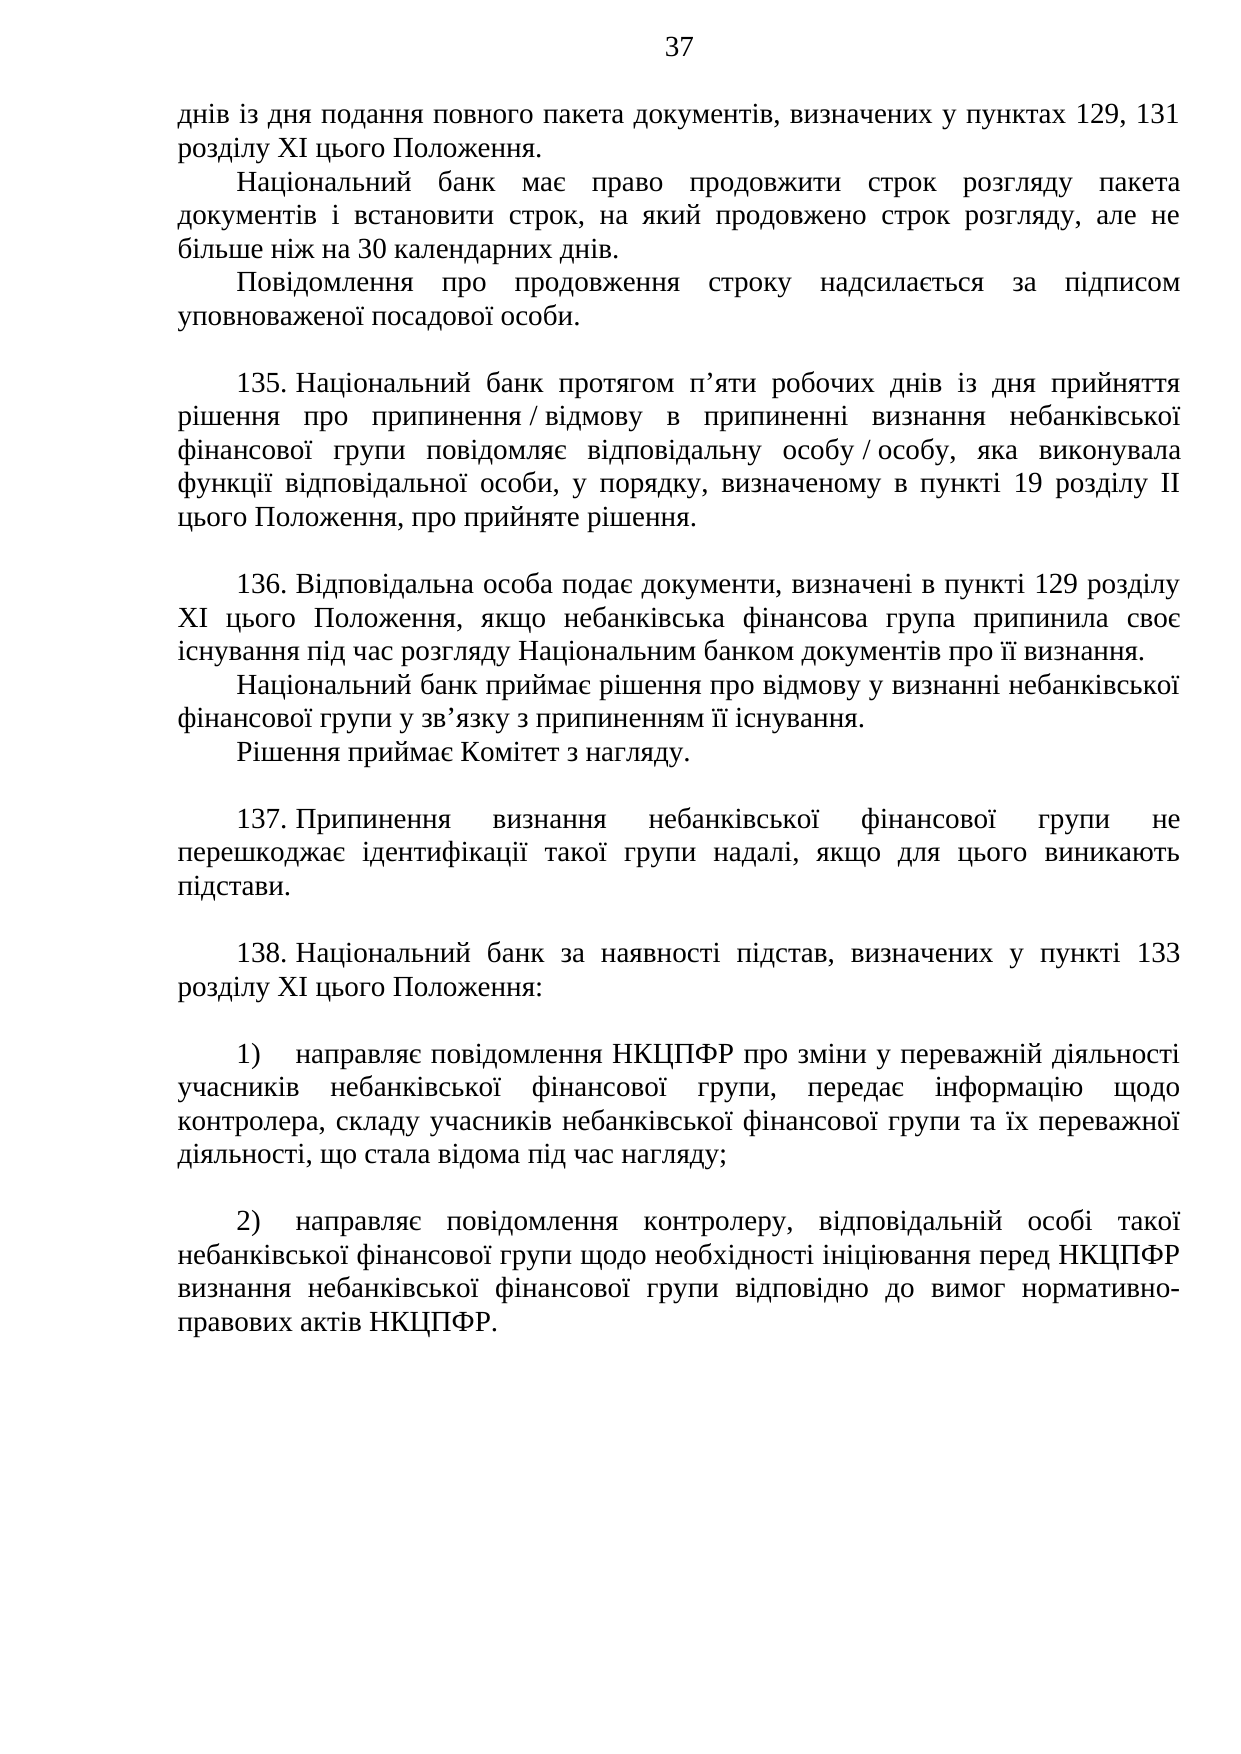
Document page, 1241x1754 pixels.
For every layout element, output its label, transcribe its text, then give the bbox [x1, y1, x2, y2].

list Рішення приймає Комітет з нагляду. [177, 734, 1181, 767]
list направляє повідомлення контролеру, відповідальній особі такої небанківської фінансової групи щодо необхідності ініціювання перед НКЦПФР визнання небанківської фінансової групи відповідно до вимог нормативно-правових актів НКЦПФР. [177, 1203, 1181, 1338]
text Національний банк має право продовжити строк розгляду пакета документів і встановити строк, на який продовжено строк розгляду, але не більше ніж на 30 календарних днів. [177, 164, 1181, 264]
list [177, 97, 1181, 164]
list Національний банк приймає рішення про відмову у визнанні небанківської фінансової групи у зв’язку з припиненням її існування. [177, 667, 1181, 734]
list направляє повідомлення НКЦПФР про зміни у переважній діяльності учасників небанківської фінансової групи, передає інформацію щодо контролера, складу учасників небанківської фінансової групи та їх переважної діяльності, що стала відома під час нагляду; [177, 1036, 1181, 1170]
list Припинення визнання небанківської фінансової групи не перешкоджає ідентифікації такої групи надалі, якщо для цього виникають підстави. [177, 801, 1181, 902]
list Національний банк протягом п’яти робочих днів із дня прийняття рішення про припинення / відмову в припиненні визнання небанківської фінансової групи повідомляє відповідальну особу / особу, яка виконувала функції відповідальної особи, у порядку, визначеному в пункті 19 розділу ІІ цього Положення, про прийняте рішення. [177, 365, 1181, 533]
list Відповідальна особа подає документи, визначені в пункті 129 розділу ХІ цього Положення, якщо небанківська фінансова група припинила своє існування під час розгляду Національним банком документів про її визнання. [177, 566, 1181, 667]
text Повідомлення про продовження строку надсилається за підписом уповноваженої посадової особи. [177, 264, 1181, 331]
list Національний банк за наявності підстав, визначених у пункті 133 розділу ХІ цього Положення: [177, 935, 1181, 1002]
